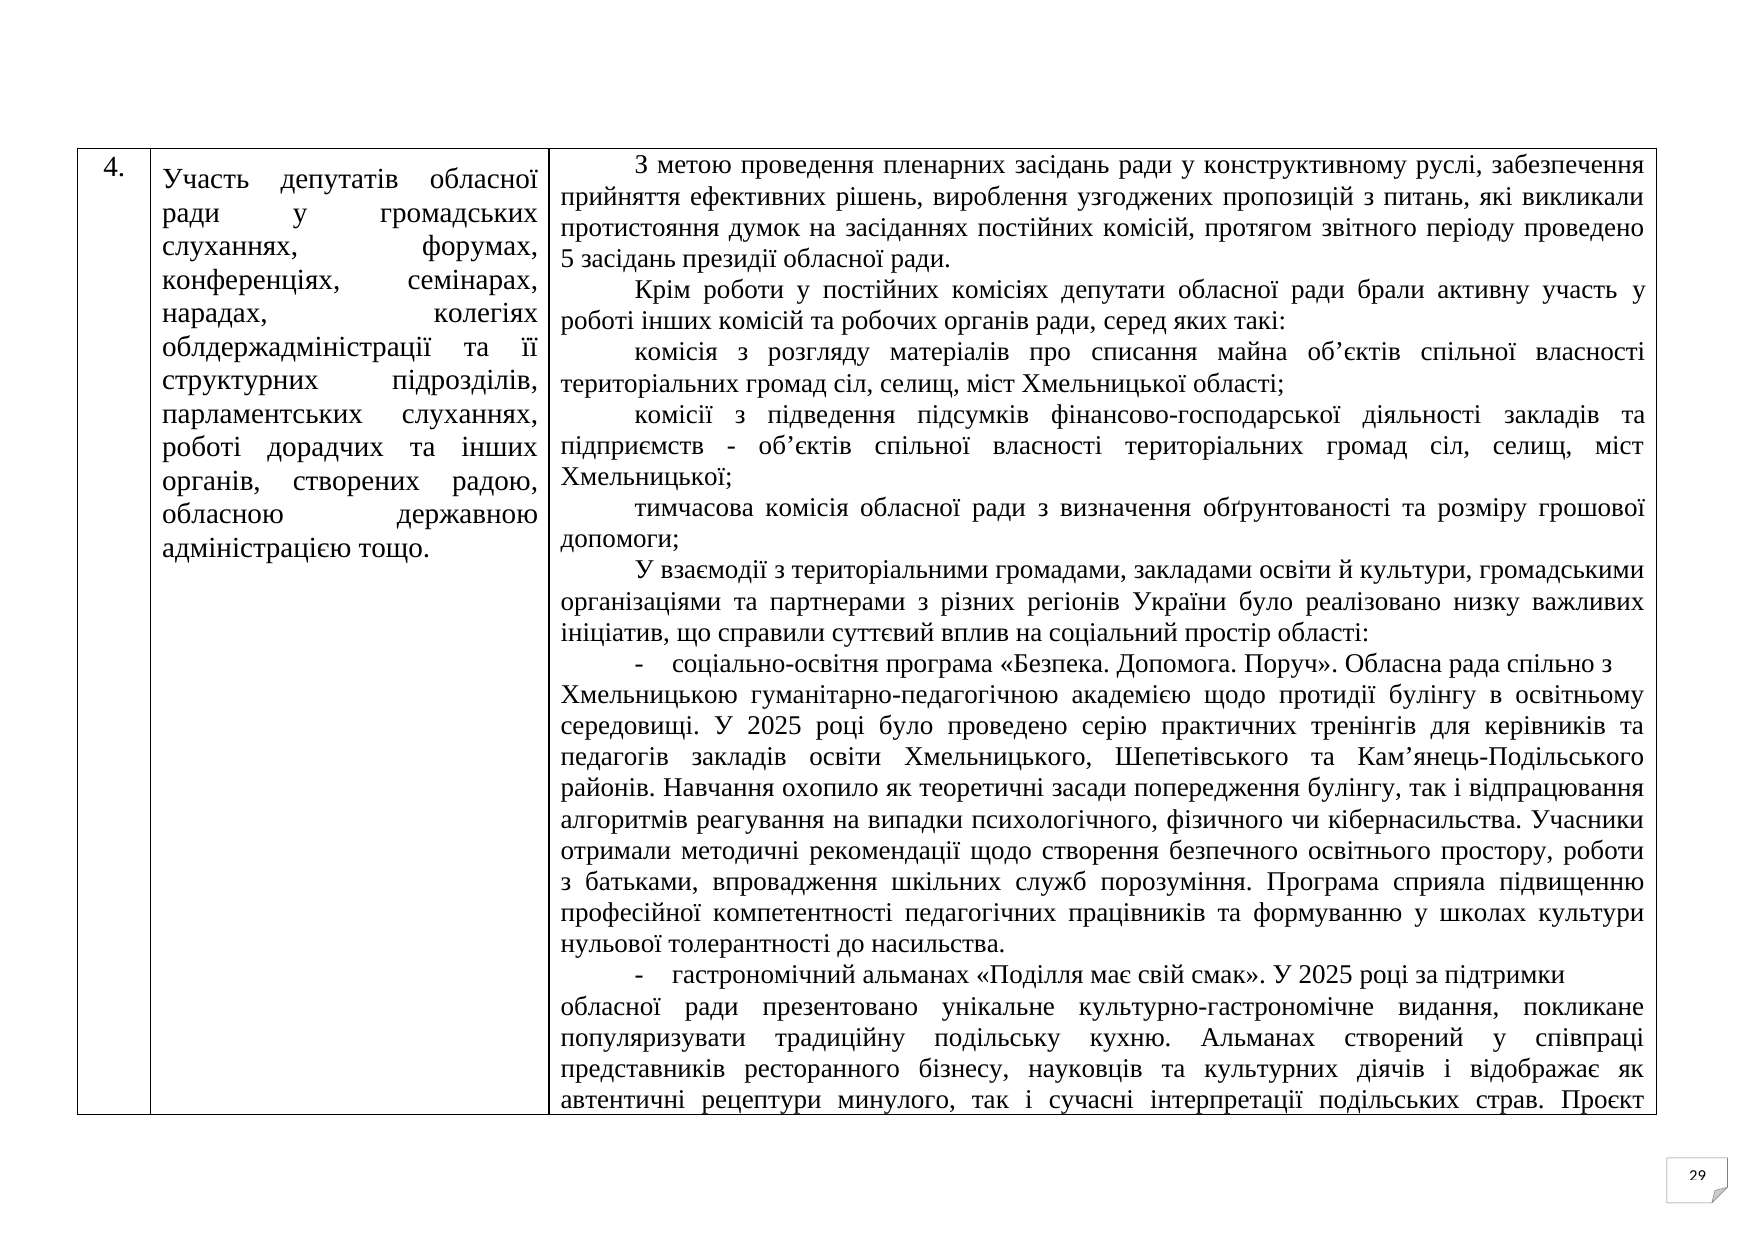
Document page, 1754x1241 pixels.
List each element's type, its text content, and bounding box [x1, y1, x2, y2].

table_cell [550, 149, 1656, 1114]
table_cell 4. [78, 149, 150, 1114]
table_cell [151, 149, 548, 1114]
